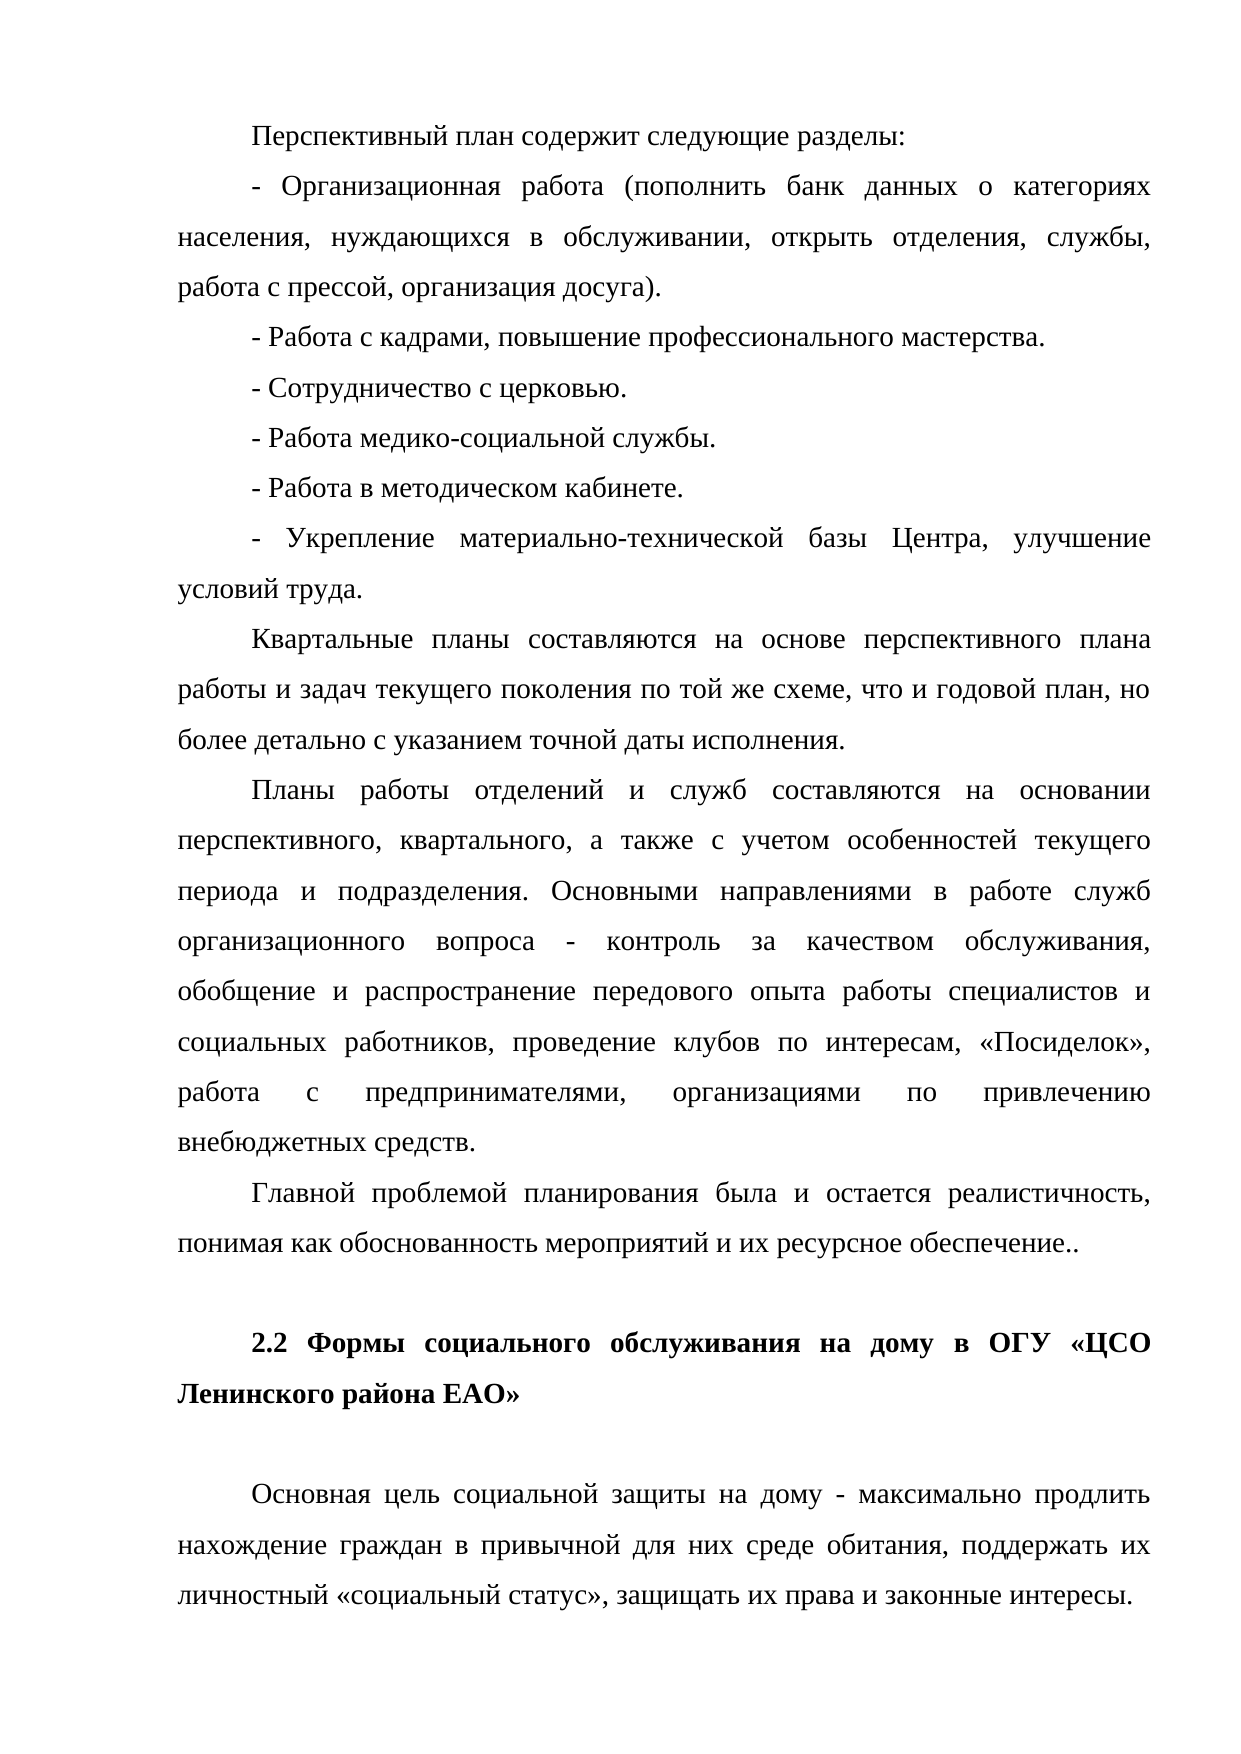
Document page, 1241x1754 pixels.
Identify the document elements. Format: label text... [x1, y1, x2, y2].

text Квартальные планы составляются на основе перспективного плана работы и задач текущего поколения по той же схеме, что и годовой план, но более детально с указанием точной даты исполнения. [177, 621, 1152, 755]
text - Работа с кадрами, повышение профессионального мастерства. [177, 319, 1152, 353]
text Основная цель социальной защиты на дому - максимально продлить нахождение граждан в привычной для них среде обитания, поддержать их личностный «социальный статус», защищать их права и законные интересы. [177, 1477, 1152, 1611]
text - Организационная работа (пополнить банк данных о категориях населения, нуждающихся в обслуживании, открыть отделения, службы, работа с прессой, организация досуга). [177, 168, 1152, 303]
text - Работа в методическом кабинете. [177, 470, 1152, 504]
text - Укрепление материально-технической базы Центра, улучшение условий труда. [177, 521, 1152, 604]
text Планы работы отделений и служб составляются на основании перспективного, квартального, а также с учетом особенностей текущего периода и подразделения. Основными направлениями в работе служб организационного вопроса - контроль за качеством обслуживания, обобщение и распространение передового опыта работы специалистов и социальных работников, проведение клубов по интересам, «Посиделок», работа с предпринимателями, организациями по привлечению внебюджетных средств. [177, 772, 1152, 1158]
subtitle 2.2 Формы социального обслуживания на дому в ОГУ «ЦСО Ленинского района ЕАО» [177, 1326, 1152, 1409]
text Главной проблемой планирования была и остается реалистичность, понимая как обоснованность мероприятий и их ресурсное обеспечение.. [177, 1175, 1152, 1258]
text - Работа медико-социальной службы. [177, 420, 1152, 453]
text Перспективный план содержит следующие разделы: [177, 118, 1152, 152]
text - Сотрудничество с церковью. [177, 370, 1152, 403]
